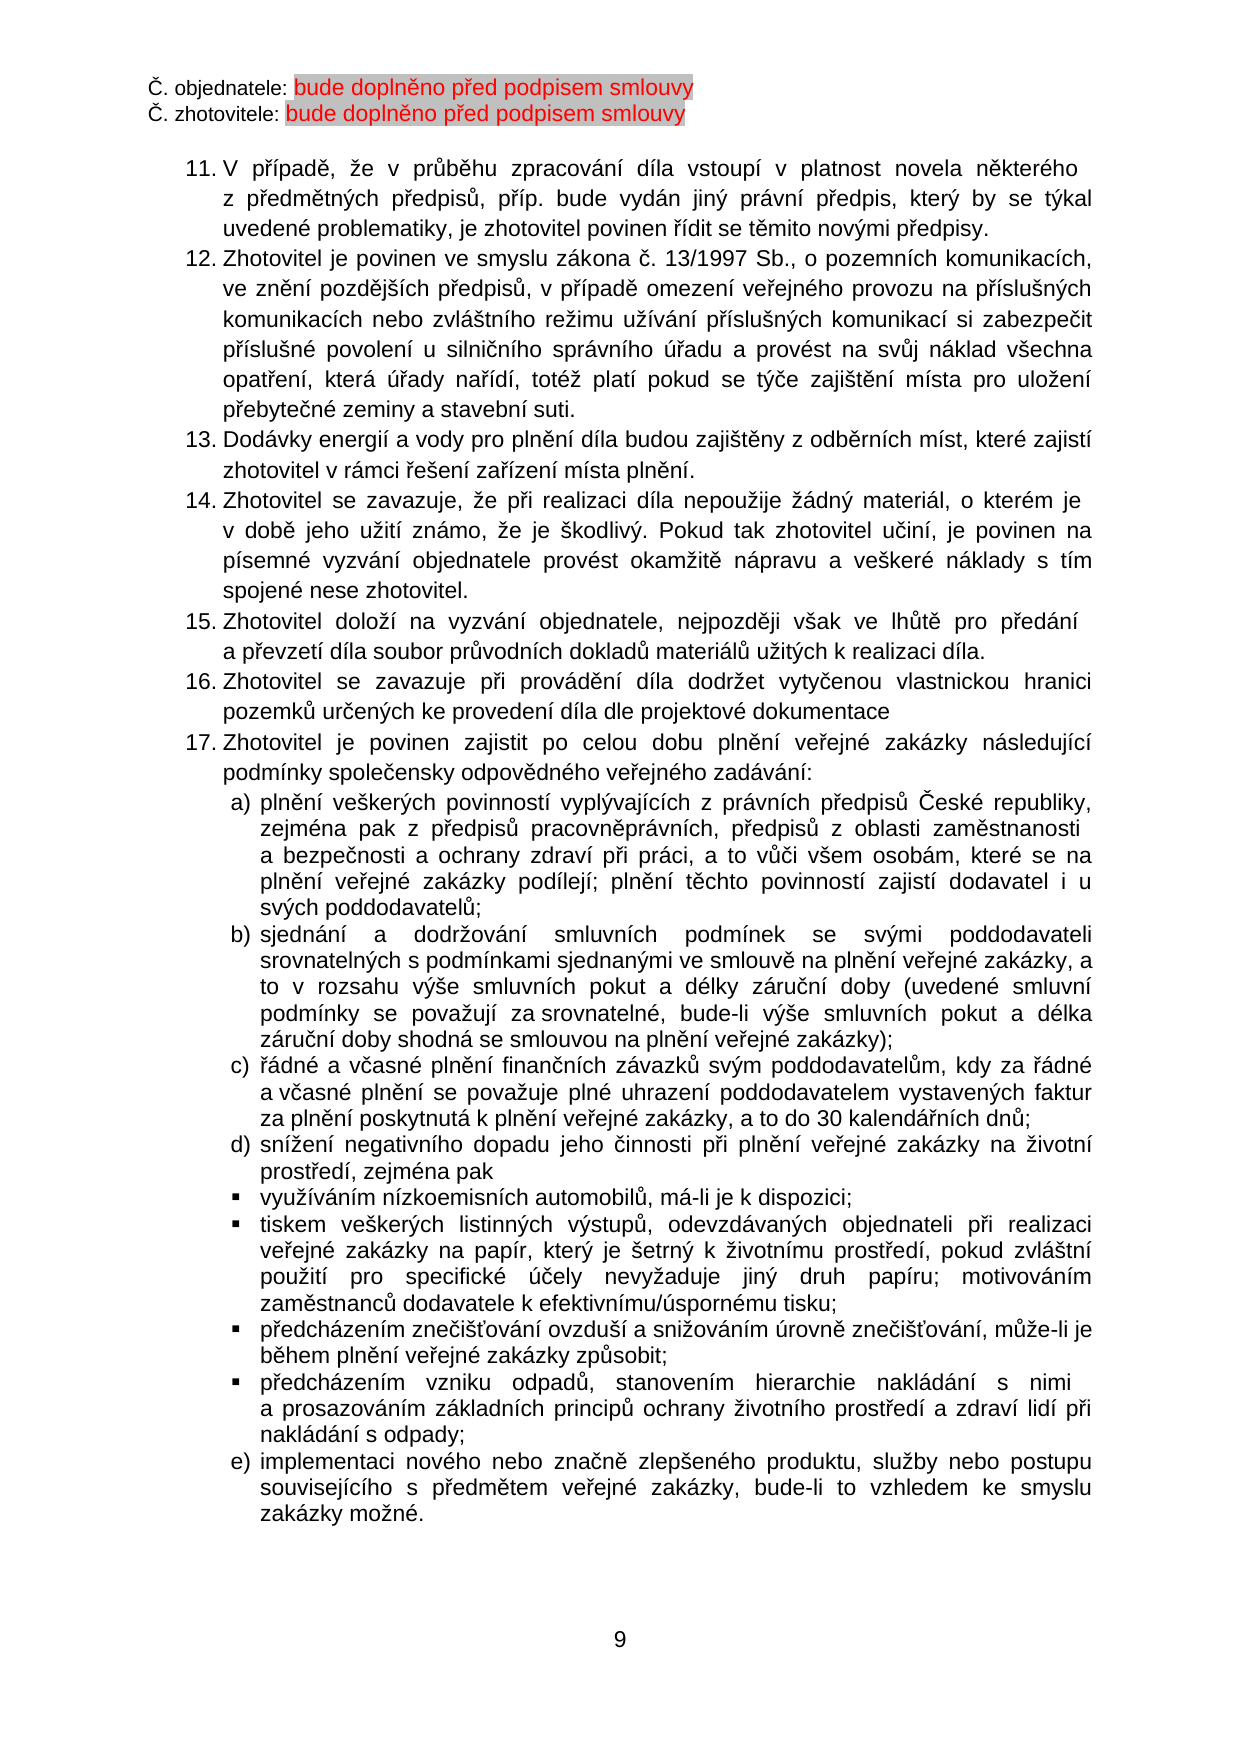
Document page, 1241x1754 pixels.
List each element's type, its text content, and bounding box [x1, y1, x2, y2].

list Zhotovitel se zavazuje, že při realizaci díla nepoužije žádný materiál, o kterém je v době jeho užití známo, že je škodlivý. Pokud tak zhotovitel učiní, je povinen na písemné vyzvání objednatele provést okamžitě nápravu a veškeré náklady s tím spojené nese zhotovitel. [185, 487, 1093, 604]
list předcházením znečišťování ovzduší a snižováním úrovně znečišťování, může-li je během plnění veřejné zakázky způsobit; [230, 1316, 1093, 1369]
list implementaci nového nebo značně zlepšeného produktu, služby nebo postupu souvisejícího s předmětem veřejné zakázky, bude-li to vzhledem ke smyslu zakázky možné. [230, 1448, 1093, 1527]
list Zhotovitel je povinen zajistit po celou dobu plnění veřejné zakázky následující podmínky společensky odpovědného veřejného zadávání: [185, 728, 1093, 785]
list Zhotovitel se zavazuje při provádění díla dodržet vytyčenou vlastnickou hranici pozemků určených ke provedení díla dle projektové dokumentace [185, 668, 1093, 724]
list plnění veškerých povinností vyplývajících z právních předpisů České republiky, zejména pak z předpisů pracovněprávních, předpisů z oblasti zaměstnanosti a bezpečnosti a ochrany zdraví při práci, a to vůči všem osobám, které se na plnění veřejné zakázky podílejí; plnění těchto povinností zajistí dodavatel i u svých poddodavatelů; [230, 789, 1093, 921]
list snížení negativního dopadu jeho činnosti při plnění veřejné zakázky na životní prostředí, zejména pak [230, 1131, 1093, 1184]
list předcházením vzniku odpadů, stanovením hierarchie nakládání s nimi a prosazováním základních principů ochrany životního prostředí a zdraví lidí při nakládání s odpady; [230, 1369, 1093, 1448]
list tiskem veškerých listinných výstupů, odevzdávaných objednateli při realizaci veřejné zakázky na papír, který je šetrný k životnímu prostředí, pokud zvláštní použití pro specifické účely nevyžaduje jiný druh papíru; motivováním zaměstnanců dodavatele k efektivnímu/úspornému tisku; [230, 1211, 1093, 1316]
list využíváním nízkoemisních automobilů, má-li je k dispozici; [230, 1184, 1093, 1211]
list V případě, že v průběhu zpracování díla vstoupí v platnost novela některého z předmětných předpisů, příp. bude vydán jiný právní předpis, který by se týkal uvedené problematiky, je zhotovitel povinen řídit se těmito novými předpisy. [185, 154, 1093, 241]
list sjednání a dodržování smluvních podmínek se svými poddodavateli srovnatelných s podmínkami sjednanými ve smlouvě na plnění veřejné zakázky, a to v rozsahu výše smluvních pokut a délky záruční doby (uvedené smluvní podmínky se považují za srovnatelné, bude-li výše smluvních pokut a délka záruční doby shodná se smlouvou na plnění veřejné zakázky); [230, 921, 1093, 1052]
list Dodávky energií a vody pro plnění díla budou zajištěny z odběrních míst, které zajistí zhotovitel v rámci řešení zařízení místa plnění. [185, 426, 1093, 483]
list Zhotovitel je povinen ve smyslu zákona č. 13/1997 Sb., o pozemních komunikacích, ve znění pozdějších předpisů, v případě omezení veřejného provozu na příslušných komunikacích nebo zvláštního režimu užívání příslušných komunikací si zabezpečit příslušné povolení u silničního správního úřadu a provést na svůj náklad všechna opatření, která úřady nařídí, totéž platí pokud se týče zajištění místa pro uložení přebytečné zeminy a stavební suti. [185, 245, 1093, 422]
list Zhotovitel doloží na vyzvání objednatele, nejpozději však ve lhůtě pro předání a převzetí díla soubor průvodních dokladů materiálů užitých k realizaci díla. [185, 608, 1093, 664]
list řádné a včasné plnění finančních závazků svým poddodavatelům, kdy za řádné a včasné plnění se považuje plné uhrazení poddodavatelem vystavených faktur za plnění poskytnutá k plnění veřejné zakázky, a to do 30 kalendářních dnů; [230, 1052, 1093, 1131]
